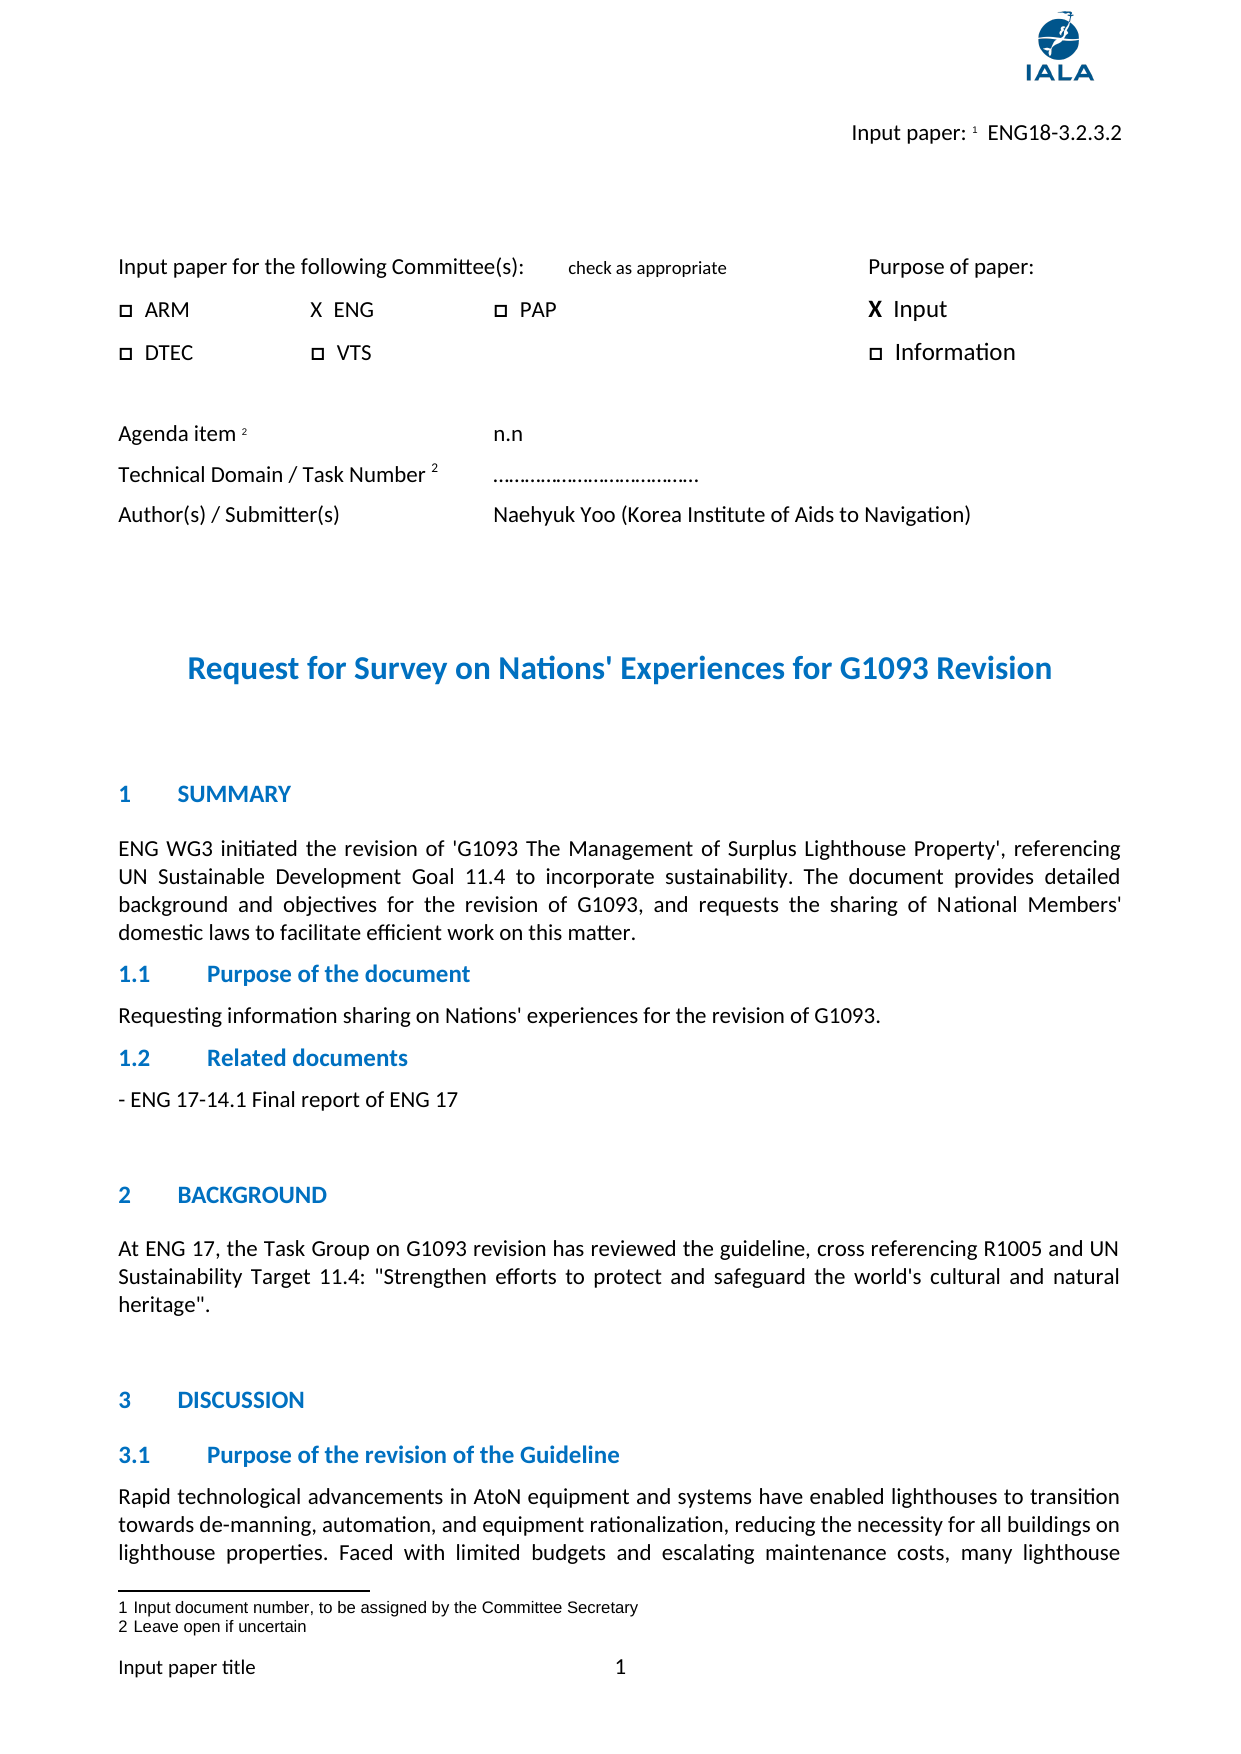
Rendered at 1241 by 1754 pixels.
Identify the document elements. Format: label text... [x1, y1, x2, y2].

subtitle Purpose of the revision of the Guideline [118, 1439, 1122, 1470]
picture [1011, 3, 1106, 96]
subtitle Related documents [118, 1042, 1122, 1073]
subtitle Discussion [118, 1384, 1122, 1414]
text Input paper for the following Committee(s): check as appropriate Purpose of paper: [118, 252, 1122, 280]
text - ENG 17-14.1 Final report of ENG 17 [118, 1085, 1122, 1113]
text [118, 1482, 1122, 1566]
subtitle Summary [118, 778, 1122, 809]
text At ENG 17, the Task Group on G1093 revision has reviewed the guideline, cross referencing R1005 and UN Sustainability Target 11.4: "Strengthen efforts to protect and safeguard the world's cultural and natural heritage". [118, 1234, 1122, 1318]
text Input paper: ENG18-3.2.3.2 [118, 118, 1122, 146]
title Request for Survey on Nations' Experiences for G1093 Revision [118, 647, 1122, 688]
subtitle Purpose of the document [118, 959, 1122, 989]
text Agenda item n.n [118, 419, 1122, 447]
text ENG WG3 initiated the revision of 'G1093 The Management of Surplus Lighthouse Property', referencing UN Sustainable Development Goal 11.4 to incorporate sustainability. The document provides detailed background and objectives for the revision of G1093, and requests the sharing of National Members' domestic laws to facilitate efficient work on this matter. [118, 834, 1122, 946]
text Requesting information sharing on Nations' experiences for the revision of G1093. [118, 1002, 1122, 1030]
text Technical Domain / Task Number 2 ………………………………… [118, 460, 1122, 488]
subtitle Background [118, 1179, 1122, 1209]
text Author(s) / Submitter(s) Naehyuk Yoo (Korea Institute of Aids to Navigation) [118, 500, 1122, 528]
text □ ARM X ENG □ PAP X Input [118, 293, 1122, 323]
text □ DTEC □ VTS □ Information [118, 336, 1122, 366]
